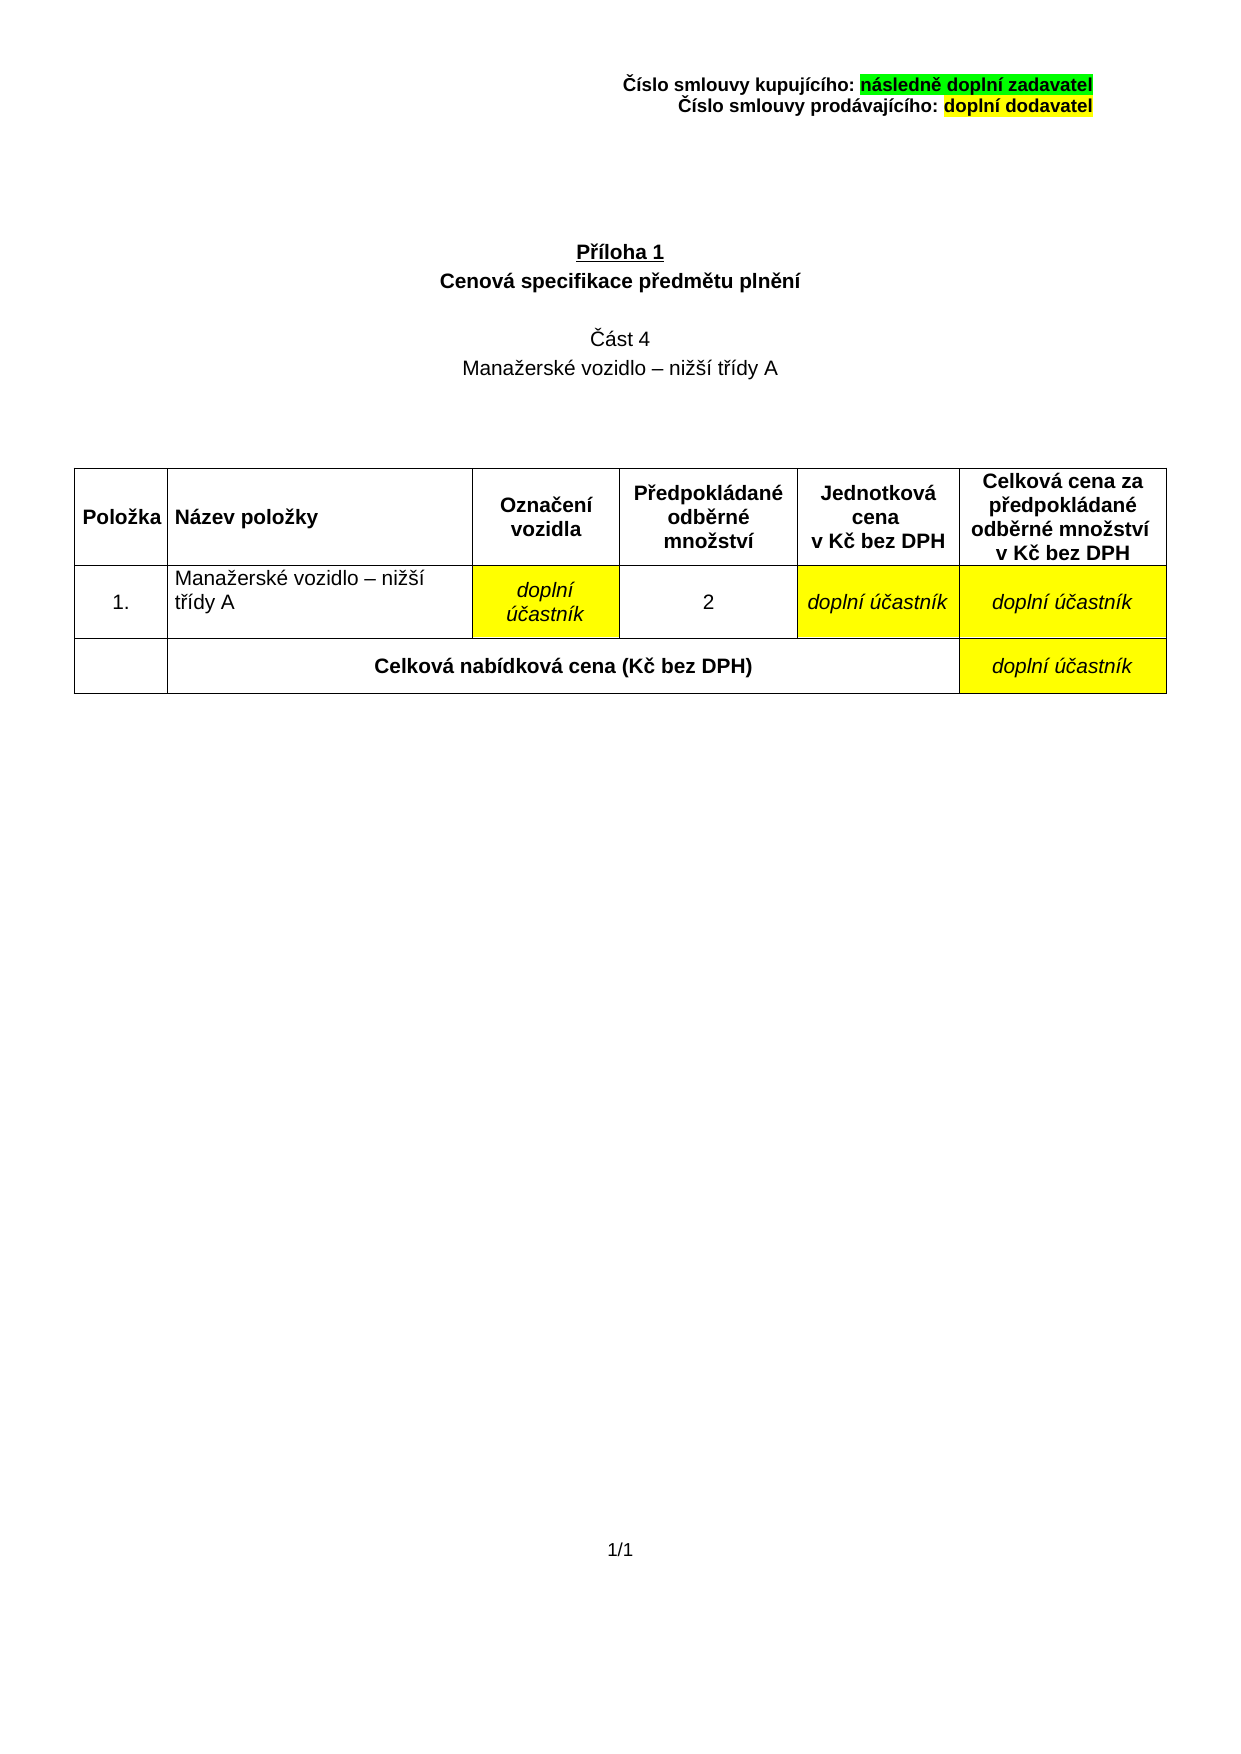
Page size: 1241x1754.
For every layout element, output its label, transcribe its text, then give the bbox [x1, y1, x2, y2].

text Část 4 [148, 322, 1093, 351]
table_cell doplní účastník [473, 566, 619, 637]
table_cell doplní účastník [960, 566, 1166, 637]
table_cell 2 [620, 566, 797, 637]
text Manažerské vozidlo – nižší třídy A [148, 351, 1093, 380]
table_header Jednotková cena v Kč bez DPH [798, 469, 959, 564]
table_header Název položky [168, 469, 472, 564]
table_cell Celková nabídková cena (Kč bez DPH) [168, 639, 959, 693]
table_header Označení vozidla [473, 469, 619, 564]
table_cell [75, 639, 167, 693]
text Příloha 1 [148, 234, 1093, 263]
table_header Položka [75, 469, 167, 564]
table_cell doplní účastník [798, 566, 959, 637]
table_cell 1. [75, 566, 167, 637]
table_cell Manažerské vozidlo – nižší třídy A [168, 566, 472, 637]
table_header Předpokládané odběrné množství [620, 469, 797, 564]
text Cenová specifikace předmětu plnění [148, 263, 1093, 293]
table_header Celková cena za předpokládané odběrné množství v Kč bez DPH [960, 469, 1166, 564]
table_cell doplní účastník [960, 639, 1166, 693]
